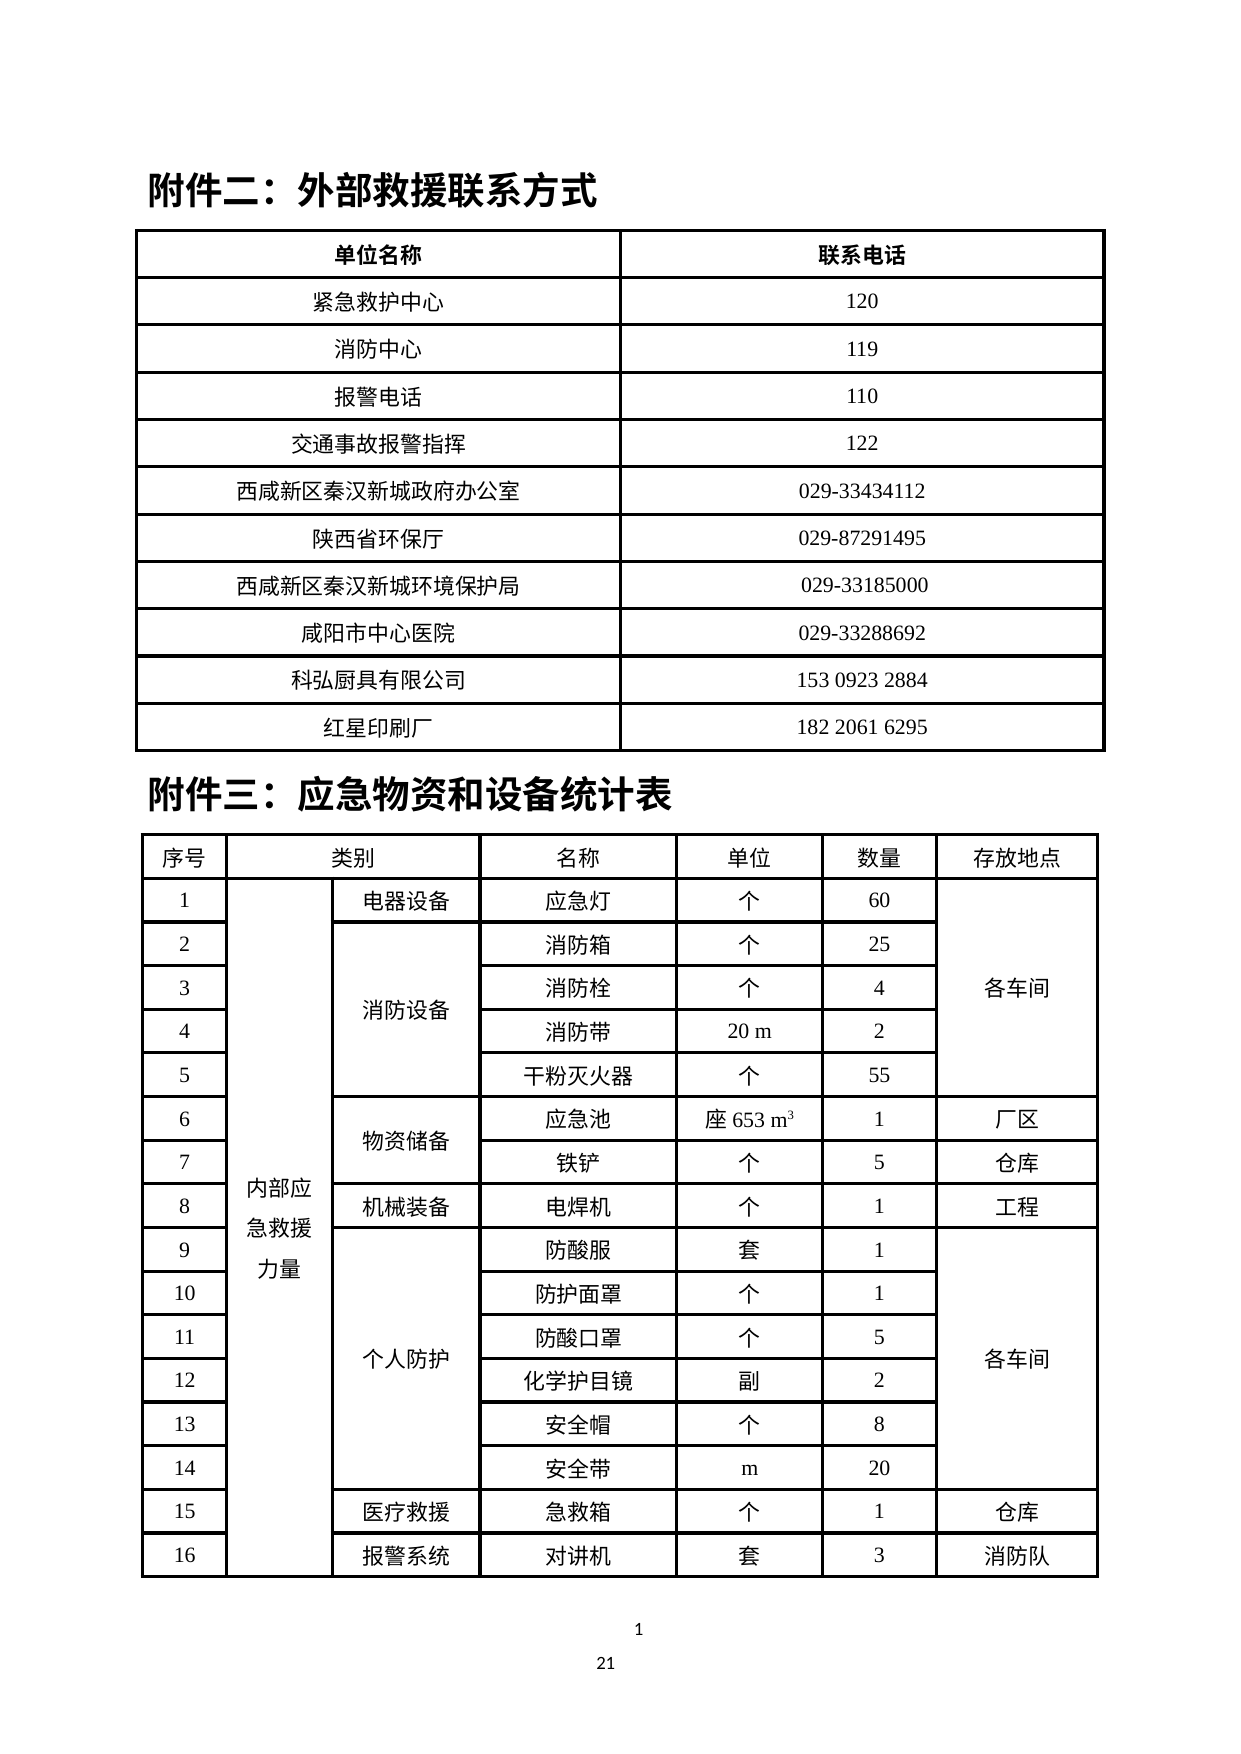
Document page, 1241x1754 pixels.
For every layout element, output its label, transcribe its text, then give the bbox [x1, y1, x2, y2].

table_cell 3 [824, 1535, 935, 1575]
table_cell 化学护目镜 [482, 1360, 675, 1400]
table_cell 5 [144, 1054, 225, 1095]
table_cell 医疗救援 [334, 1491, 478, 1531]
table_cell 安全帽 [482, 1404, 675, 1444]
table_cell 消防栓 [482, 967, 675, 1008]
table_cell 厂区 [938, 1098, 1096, 1138]
table_cell 16 [144, 1535, 225, 1575]
table_cell 2 [144, 924, 225, 964]
table_cell 4 [824, 967, 935, 1008]
table_cell 15 [144, 1491, 225, 1531]
table_cell 红星印刷厂 [138, 705, 619, 749]
table_cell 个 [678, 880, 821, 920]
table_cell 应急灯 [482, 880, 675, 920]
table_cell 消防箱 [482, 924, 675, 964]
table_cell 5 [824, 1142, 935, 1182]
table_cell 8 [824, 1404, 935, 1444]
table_cell 119 [622, 326, 1102, 371]
table_cell 2 [824, 1360, 935, 1400]
table_cell 110 [622, 374, 1102, 418]
table_cell 个 [678, 1185, 821, 1226]
table_cell 物资储备 [334, 1098, 478, 1182]
table_cell 10 [144, 1273, 225, 1313]
table_cell 个 [678, 1273, 821, 1313]
table_cell 工程 [938, 1185, 1096, 1226]
table_cell 25 [824, 924, 935, 964]
table_cell 电器设备 [334, 880, 478, 920]
table_cell 各车间 [938, 1229, 1096, 1488]
table_cell 55 [824, 1054, 935, 1095]
table_cell 1 [824, 1273, 935, 1313]
table_cell 科弘厨具有限公司 [138, 658, 619, 702]
table_cell 20 m [678, 1011, 821, 1051]
table_cell 个 [678, 1054, 821, 1095]
table_cell 1 [824, 1229, 935, 1269]
table_header 单位名称 [138, 232, 619, 276]
table_cell 029-33288692 [622, 610, 1102, 654]
table_cell 消防队 [938, 1535, 1096, 1575]
table_header 联系电话 [622, 232, 1102, 276]
table_cell 应急池 [482, 1098, 675, 1138]
table_cell 对讲机 [482, 1535, 675, 1575]
table_cell 个 [678, 1491, 821, 1531]
table_cell 电焊机 [482, 1185, 675, 1226]
table_cell 个 [678, 1404, 821, 1444]
table_cell 报警系统 [334, 1535, 478, 1575]
table_cell 套 [678, 1229, 821, 1269]
table_cell 铁铲 [482, 1142, 675, 1182]
table_cell 仓库 [938, 1491, 1096, 1531]
table_cell 副 [678, 1360, 821, 1400]
table_cell 5 [824, 1316, 935, 1357]
table_cell 20 [824, 1447, 935, 1488]
table_cell 1 [824, 1185, 935, 1226]
table_cell 紧急救护中心 [138, 279, 619, 323]
table_cell 内部应急救援力量 [228, 880, 331, 1575]
table_cell 3 [144, 967, 225, 1008]
table_cell 防护面罩 [482, 1273, 675, 1313]
table_header 单位 [678, 836, 821, 877]
table_cell 消防带 [482, 1011, 675, 1051]
table_cell 消防中心 [138, 326, 619, 371]
table_cell 4 [144, 1011, 225, 1051]
table_cell 个 [678, 924, 821, 964]
table_cell 个 [678, 967, 821, 1008]
table_cell 120 [622, 279, 1102, 323]
table_cell 安全带 [482, 1447, 675, 1488]
table_cell 14 [144, 1447, 225, 1488]
subtitle 附件三：应急物资和设备统计表 [148, 752, 1093, 833]
table_cell 153 0923 2884 [622, 658, 1102, 702]
table_cell m [678, 1447, 821, 1488]
table_header 类别 [228, 836, 478, 877]
table_cell 029-33434112 [622, 468, 1102, 512]
subtitle 附件二：外部救援联系方式 [148, 148, 1093, 229]
table_cell 个 [678, 1142, 821, 1182]
table_cell 报警电话 [138, 374, 619, 418]
table_cell 8 [144, 1185, 225, 1226]
table_cell 防酸服 [482, 1229, 675, 1269]
table_cell 干粉灭火器 [482, 1054, 675, 1095]
table_cell 座 653 m3 [678, 1098, 821, 1138]
table_cell 交通事故报警指挥 [138, 421, 619, 465]
table_cell 西咸新区秦汉新城环境保护局 [138, 563, 619, 607]
table_cell 2 [824, 1011, 935, 1051]
table_cell 套 [678, 1535, 821, 1575]
table_cell 个 [678, 1316, 821, 1357]
table_cell 各车间 [938, 880, 1096, 1095]
table_header 数量 [824, 836, 935, 877]
table_cell 防酸口罩 [482, 1316, 675, 1357]
table_header 名称 [482, 836, 675, 877]
table_cell 9 [144, 1229, 225, 1269]
table_cell 029-33185000 [622, 563, 1102, 607]
table_cell 122 [622, 421, 1102, 465]
table_cell 急救箱 [482, 1491, 675, 1531]
table_cell 1 [824, 1491, 935, 1531]
table_cell 12 [144, 1360, 225, 1400]
table_cell 6 [144, 1098, 225, 1138]
table_cell 13 [144, 1404, 225, 1444]
table_cell 陕西省环保厅 [138, 516, 619, 560]
table_cell 咸阳市中心医院 [138, 610, 619, 654]
table_cell 消防设备 [334, 924, 478, 1095]
table_cell 60 [824, 880, 935, 920]
table_cell 11 [144, 1316, 225, 1357]
table_header 序号 [144, 836, 225, 877]
table_cell 西咸新区秦汉新城政府办公室 [138, 468, 619, 512]
table_cell 029-87291495 [622, 516, 1102, 560]
table_cell 机械装备 [334, 1185, 478, 1226]
table_cell 1 [144, 880, 225, 920]
table_cell 仓库 [938, 1142, 1096, 1182]
table_cell 182 2061 6295 [622, 705, 1102, 749]
table_cell 1 [824, 1098, 935, 1138]
table_cell 个人防护 [334, 1229, 478, 1488]
table_header 存放地点 [938, 836, 1096, 877]
table_cell 7 [144, 1142, 225, 1182]
